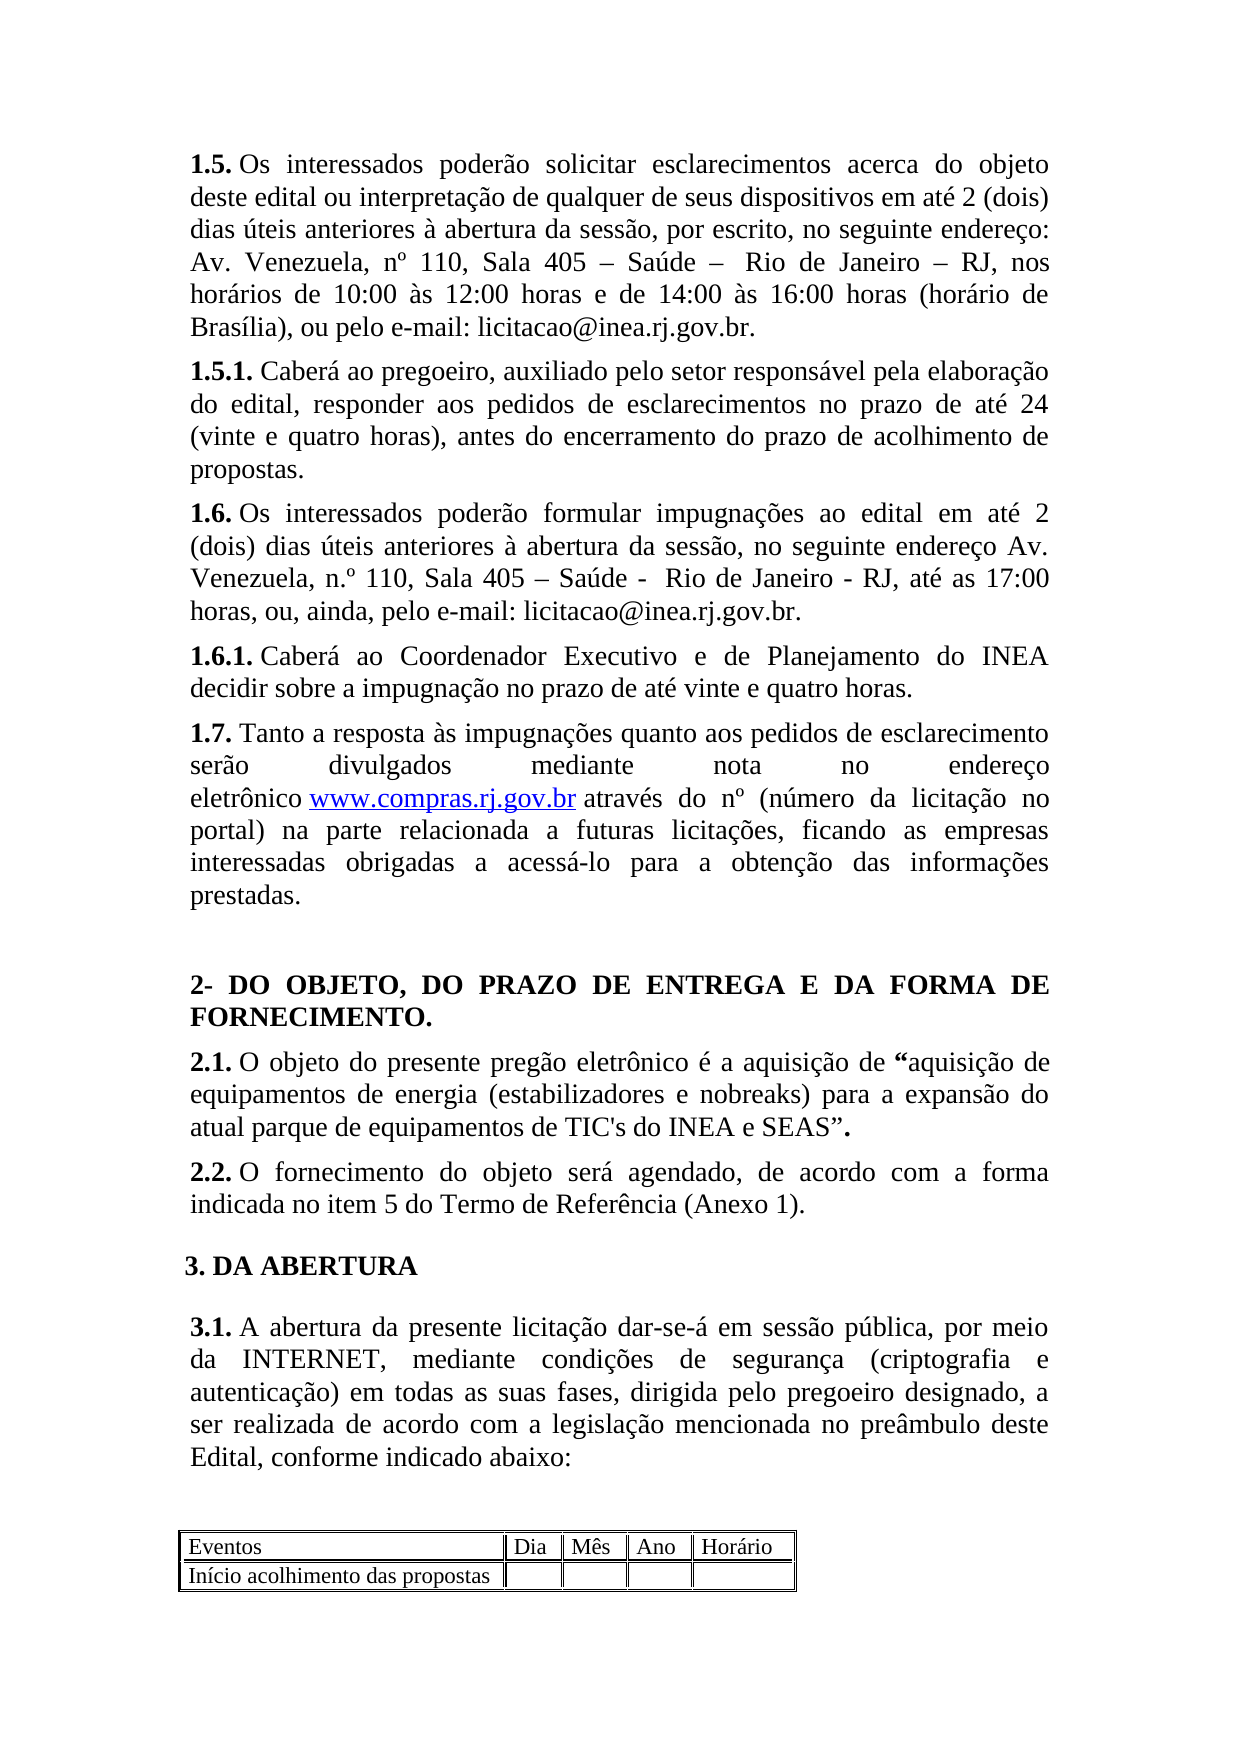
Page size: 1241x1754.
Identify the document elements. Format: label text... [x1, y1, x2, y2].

text 1.5.1. Caberá ao pregoeiro, auxiliado pelo setor responsável pela elaboração do edital, responder aos pedidos de esclarecimentos no prazo de até 24 (vinte e quatro horas), antes do encerramento do prazo de acolhimento de propostas. [190, 354, 1051, 484]
table_cell [563, 1563, 628, 1589]
table_header Mês [563, 1533, 628, 1559]
table_cell [505, 1563, 562, 1589]
text 1.6. Os interessados poderão formular impugnações ao edital em até 2 (dois) dias úteis anteriores à abertura da sessão, no seguinte endereço Av. Venezuela, n.º 110, Sala 405 – Saúde - Rio de Janeiro - RJ, até as 17:00 horas, ou, ainda, pelo e-mail: licitacao@inea.rj.gov.br. [190, 497, 1051, 626]
text 1.6.1. Caberá ao Coordenador Executivo e de Planejamento do INEA decidir sobre a impugnação no prazo de até vinte e quatro horas. [190, 639, 1051, 703]
table_cell [693, 1559, 794, 1589]
text 1.7. Tanto a resposta às impugnações quanto aos pedidos de esclarecimento serão divulgados mediante nota no endereço eletrônico www.compras.rj.gov.br através do nº (número da licitação no portal) na parte relacionada a futuras licitações, ficando as empresas interessadas obrigadas a acessá-lo para a obtenção das informações prestadas. [190, 716, 1051, 910]
table_header Dia [505, 1533, 562, 1559]
table_header Horário [693, 1533, 794, 1559]
text 1.5. Os interessados poderão solicitar esclarecimentos acerca do objeto deste edital ou interpretação de qualquer de seus dispositivos em até 2 (dois) dias úteis anteriores à abertura da sessão, por escrito, no seguinte endereço: Av. Venezuela, nº 110, Sala 405 – Saúde – Rio de Janeiro – RJ, nos horários de 10:00 às 12:00 horas e de 14:00 às 16:00 horas (horário de Brasília), ou pelo e-mail: licitacao@inea.rj.gov.br. [190, 148, 1051, 342]
table_cell [628, 1563, 693, 1589]
table_header Eventos [181, 1531, 505, 1559]
table_cell Início acolhimento das propostas [181, 1559, 505, 1589]
table_header Ano [628, 1533, 693, 1559]
text 2.1. O objeto do presente pregão eletrônico é a aquisição de “aquisição de equipamentos de energia (estabilizadores e nobreaks) para a expansão do atual parque de equipamentos de TIC's do INEA e SEAS”. [190, 1045, 1051, 1142]
text 3. DA ABERTURA [177, 1249, 1063, 1281]
text 2- DO OBJETO, DO PRAZO DE ENTREGA E DA FORMA DE FORNECIMENTO. [190, 968, 1051, 1032]
text 2.2. O fornecimento do objeto será agendado, de acordo com a forma indicada no item 5 do Termo de Referência (Anexo 1). [190, 1155, 1051, 1219]
text 3.1. A abertura da presente licitação dar-se-á em sessão pública, por meio da INTERNET, mediante condições de segurança (criptografia e autenticação) em todas as suas fases, dirigida pelo pregoeiro designado, a ser realizada de acordo com a legislação mencionada no preâmbulo deste Edital, conforme indicado abaixo: [190, 1310, 1051, 1472]
